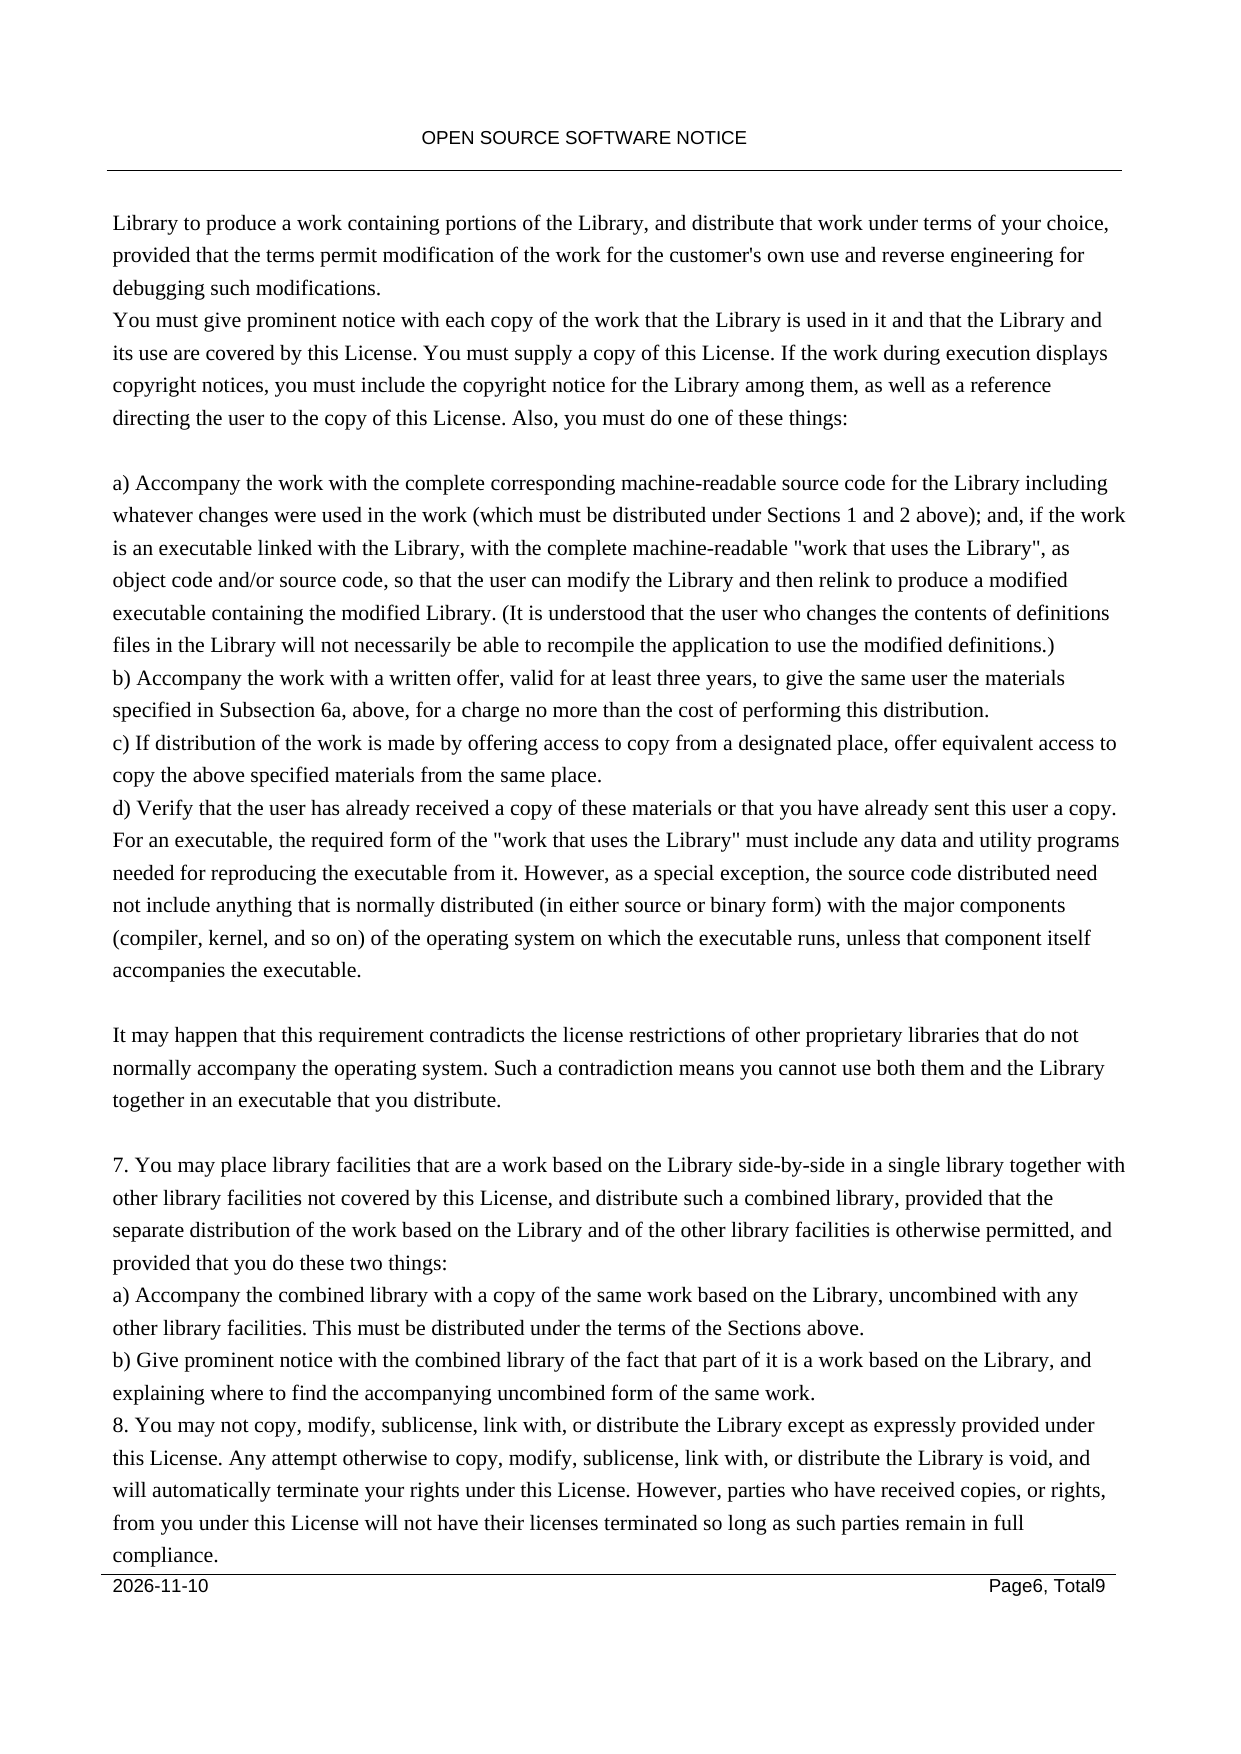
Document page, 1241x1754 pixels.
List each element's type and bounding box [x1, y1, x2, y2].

text [112, 206, 1128, 1571]
